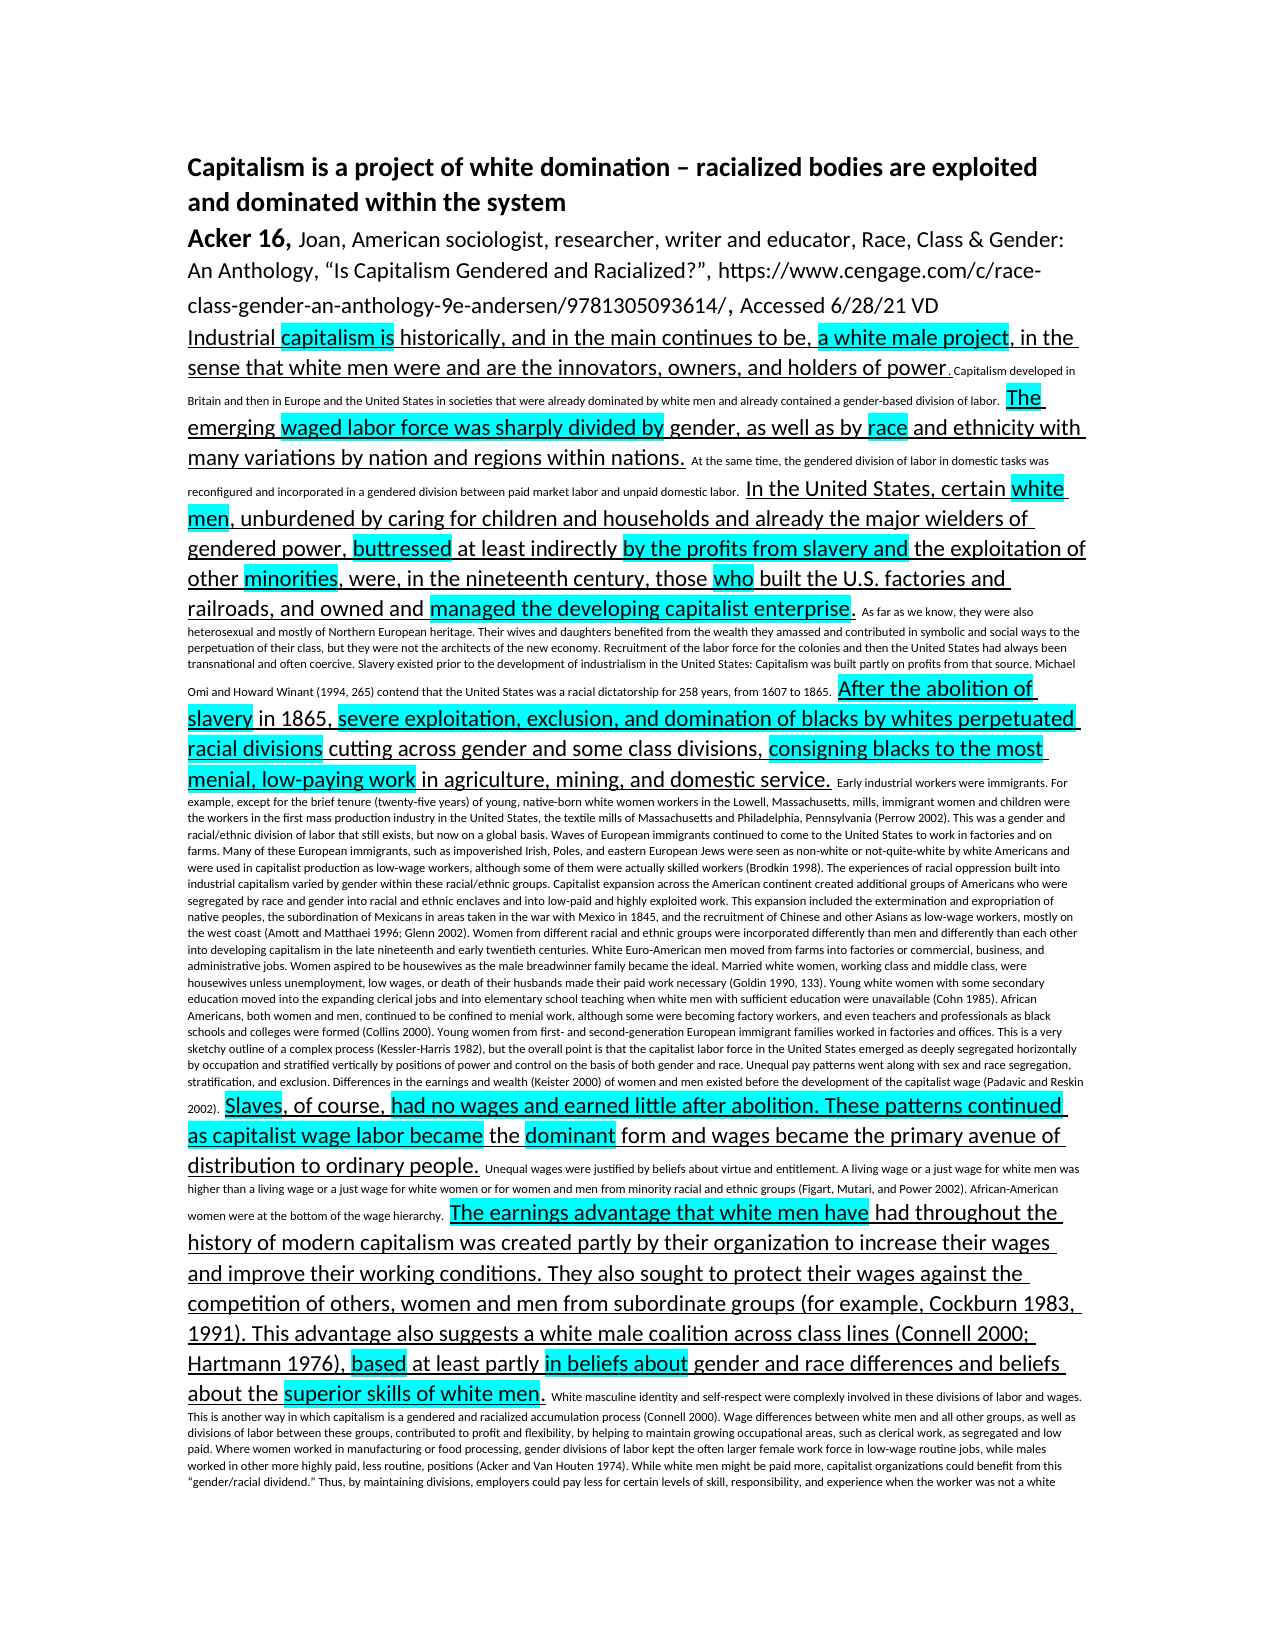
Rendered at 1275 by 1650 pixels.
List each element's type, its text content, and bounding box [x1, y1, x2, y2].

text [187, 323, 1087, 1490]
subtitle Capitalism is a project of white domination – racialized bodies are exploited and dominated within the system [187, 150, 1087, 219]
text Acker 16, Joan, American sociologist, researcher, writer and educator, Race, Class & Gender: An Anthology, “Is Capitalism Gendered and Racialized?”, https://www.cengage.com/c/race-class-gender-an-anthology-9e-andersen/9781305093614/, Accessed 6/28/21 VD [187, 221, 1087, 320]
